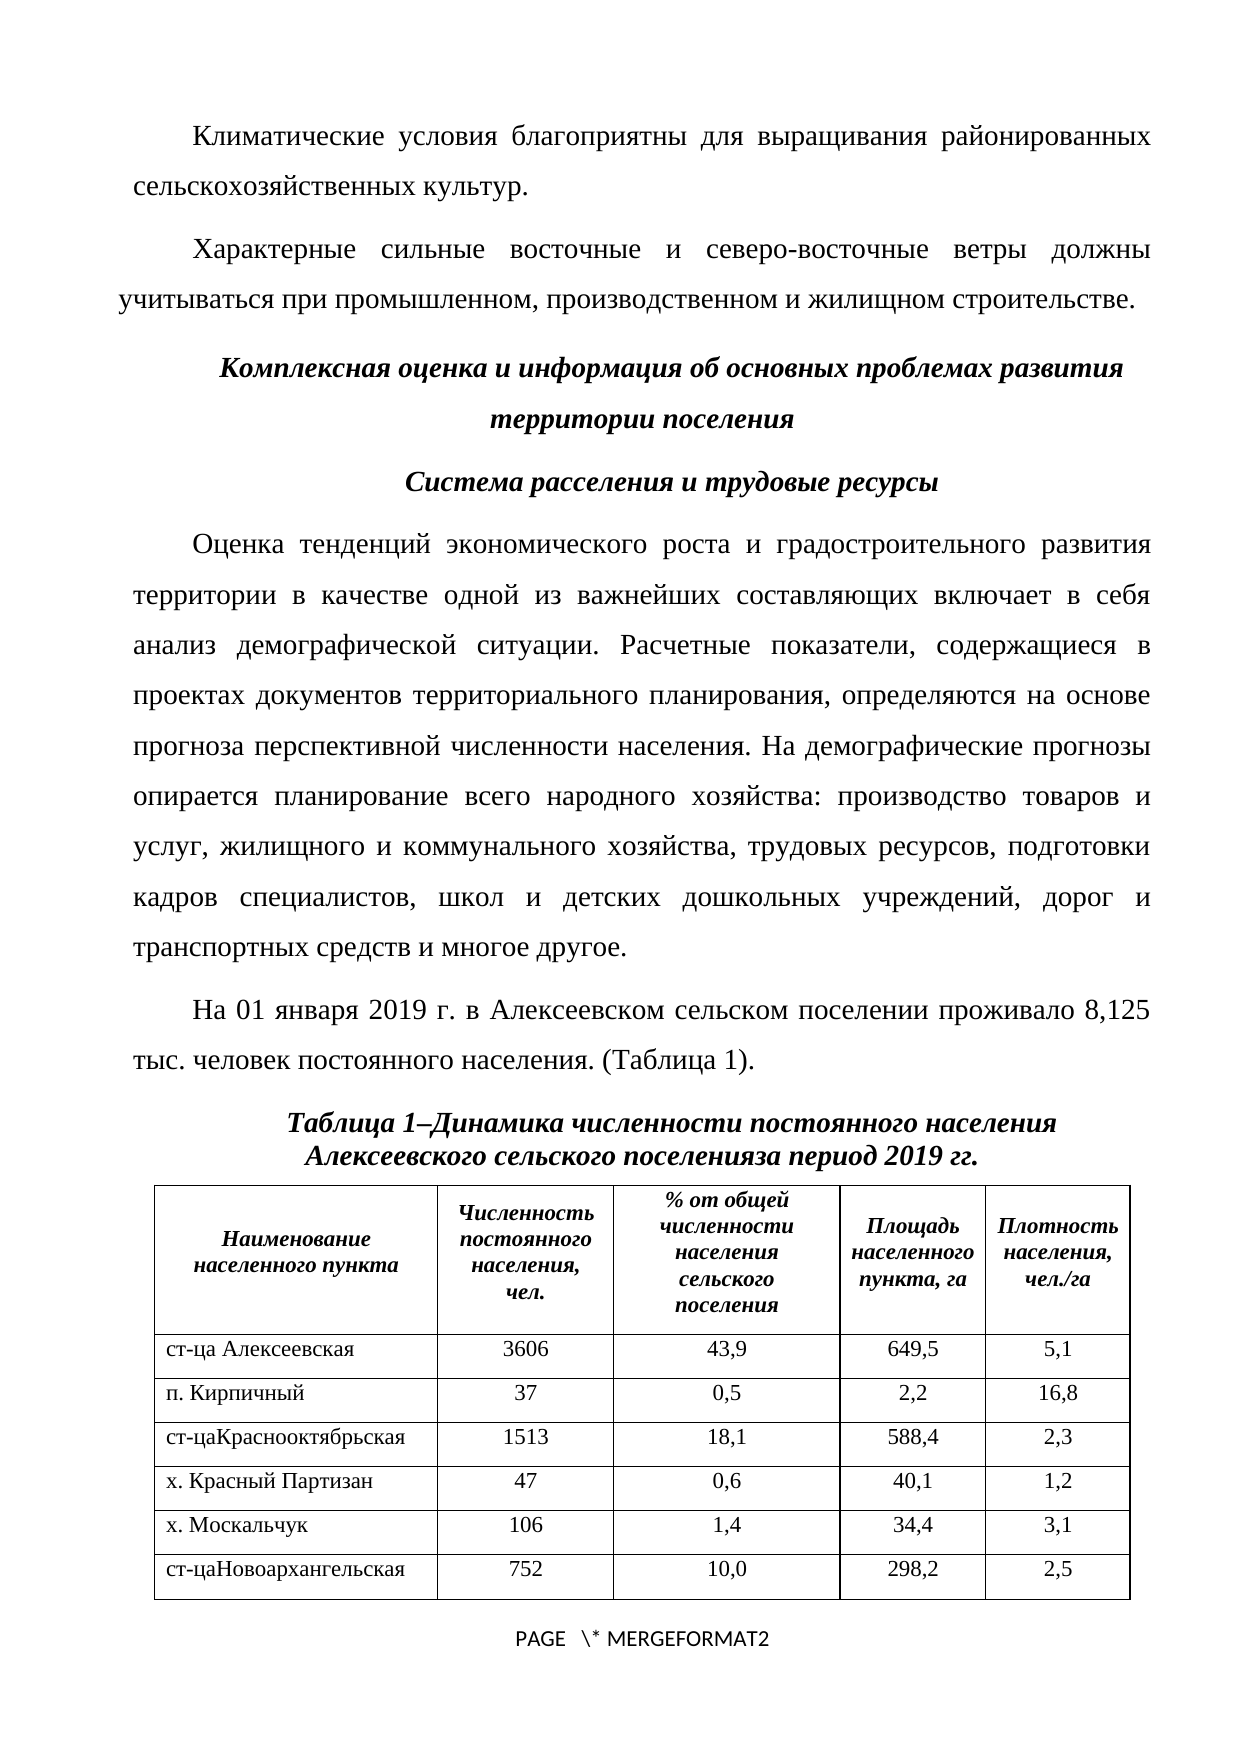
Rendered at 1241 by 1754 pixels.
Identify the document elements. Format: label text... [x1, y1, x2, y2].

table_cell 1,4 [614, 1511, 839, 1554]
subtitle Система расселения и трудовые ресурсы [133, 464, 1152, 497]
text Оценка тенденций экономического роста и градостроительного развития территории в качестве одной из важнейших составляющих включает в себя анализ демографической ситуации. Расчетные показатели, содержащиеся в проектах документов территориального планирования, определяются на основе прогноза перспективной численности населения. На демографические прогнозы опирается планирование всего народного хозяйства: производство товаров и услуг, жилищного и коммунального хозяйства, трудовых ресурсов, подготовки кадров специалистов, школ и детских дошкольных учреждений, дорог и транспортных средств и многое другое. [133, 527, 1152, 963]
table_cell ст-цаНовоархангельская [155, 1555, 437, 1598]
table_cell 106 [438, 1511, 613, 1554]
table_cell 10,0 [614, 1555, 839, 1598]
table_cell ст-ца Алексеевская [155, 1335, 437, 1378]
table_cell 2,5 [986, 1555, 1129, 1598]
table_cell 752 [438, 1555, 613, 1598]
text На 01 января 2019 г. в Алексеевском сельском поселении проживало 8,125 тыс. человек постоянного населения. (Таблица 1). [133, 992, 1152, 1076]
table_cell 5,1 [986, 1335, 1129, 1378]
table_cell 1,2 [986, 1467, 1129, 1510]
table_cell п. Кирпичный [155, 1379, 437, 1422]
table_header % от общей численности населения сельского поселения [614, 1186, 839, 1334]
table_cell 40,1 [841, 1467, 985, 1510]
table_cell 298,2 [841, 1555, 985, 1598]
table_cell ст-цаКраснооктябрьская [155, 1423, 437, 1466]
text Таблица 1–Динамика численности постоянного населения Алексеевского сельского поселенияза период 2019 гг. [133, 1105, 1152, 1172]
subtitle Комплексная оценка и информация об основных проблемах развития территории поселения [133, 351, 1152, 434]
table_cell 0,6 [614, 1467, 839, 1510]
subtitle Характерные сильные восточные и северо-восточные ветры должны учитываться при промышленном, производственном и жилищном строительстве. [118, 231, 1152, 315]
table_cell 0,5 [614, 1379, 839, 1422]
table_cell 1513 [438, 1423, 613, 1466]
table_cell 37 [438, 1379, 613, 1422]
table_cell 34,4 [841, 1511, 985, 1554]
table_cell 16,8 [986, 1379, 1129, 1422]
table_cell 47 [438, 1467, 613, 1510]
table_header Численность постоянного населения, чел. [438, 1186, 613, 1334]
table_cell х. Москальчук [155, 1511, 437, 1554]
table_header Плотность населения, чел./га [986, 1186, 1129, 1334]
table_cell 18,1 [614, 1423, 839, 1466]
table_cell 3,1 [986, 1511, 1129, 1554]
table_header Площадь населенного пункта, га [841, 1186, 985, 1334]
table_cell х. Красный Партизан [155, 1467, 437, 1510]
table_header Наименование населенного пункта [155, 1186, 437, 1334]
table_cell 588,4 [841, 1423, 985, 1466]
table_cell 649,5 [841, 1335, 985, 1378]
text Климатические условия благоприятны для выращивания районированных сельскохозяйственных культур. [133, 118, 1152, 202]
table_cell 2,3 [986, 1423, 1129, 1466]
table_cell 2,2 [841, 1379, 985, 1422]
table_cell 3606 [438, 1335, 613, 1378]
table_cell 43,9 [614, 1335, 839, 1378]
